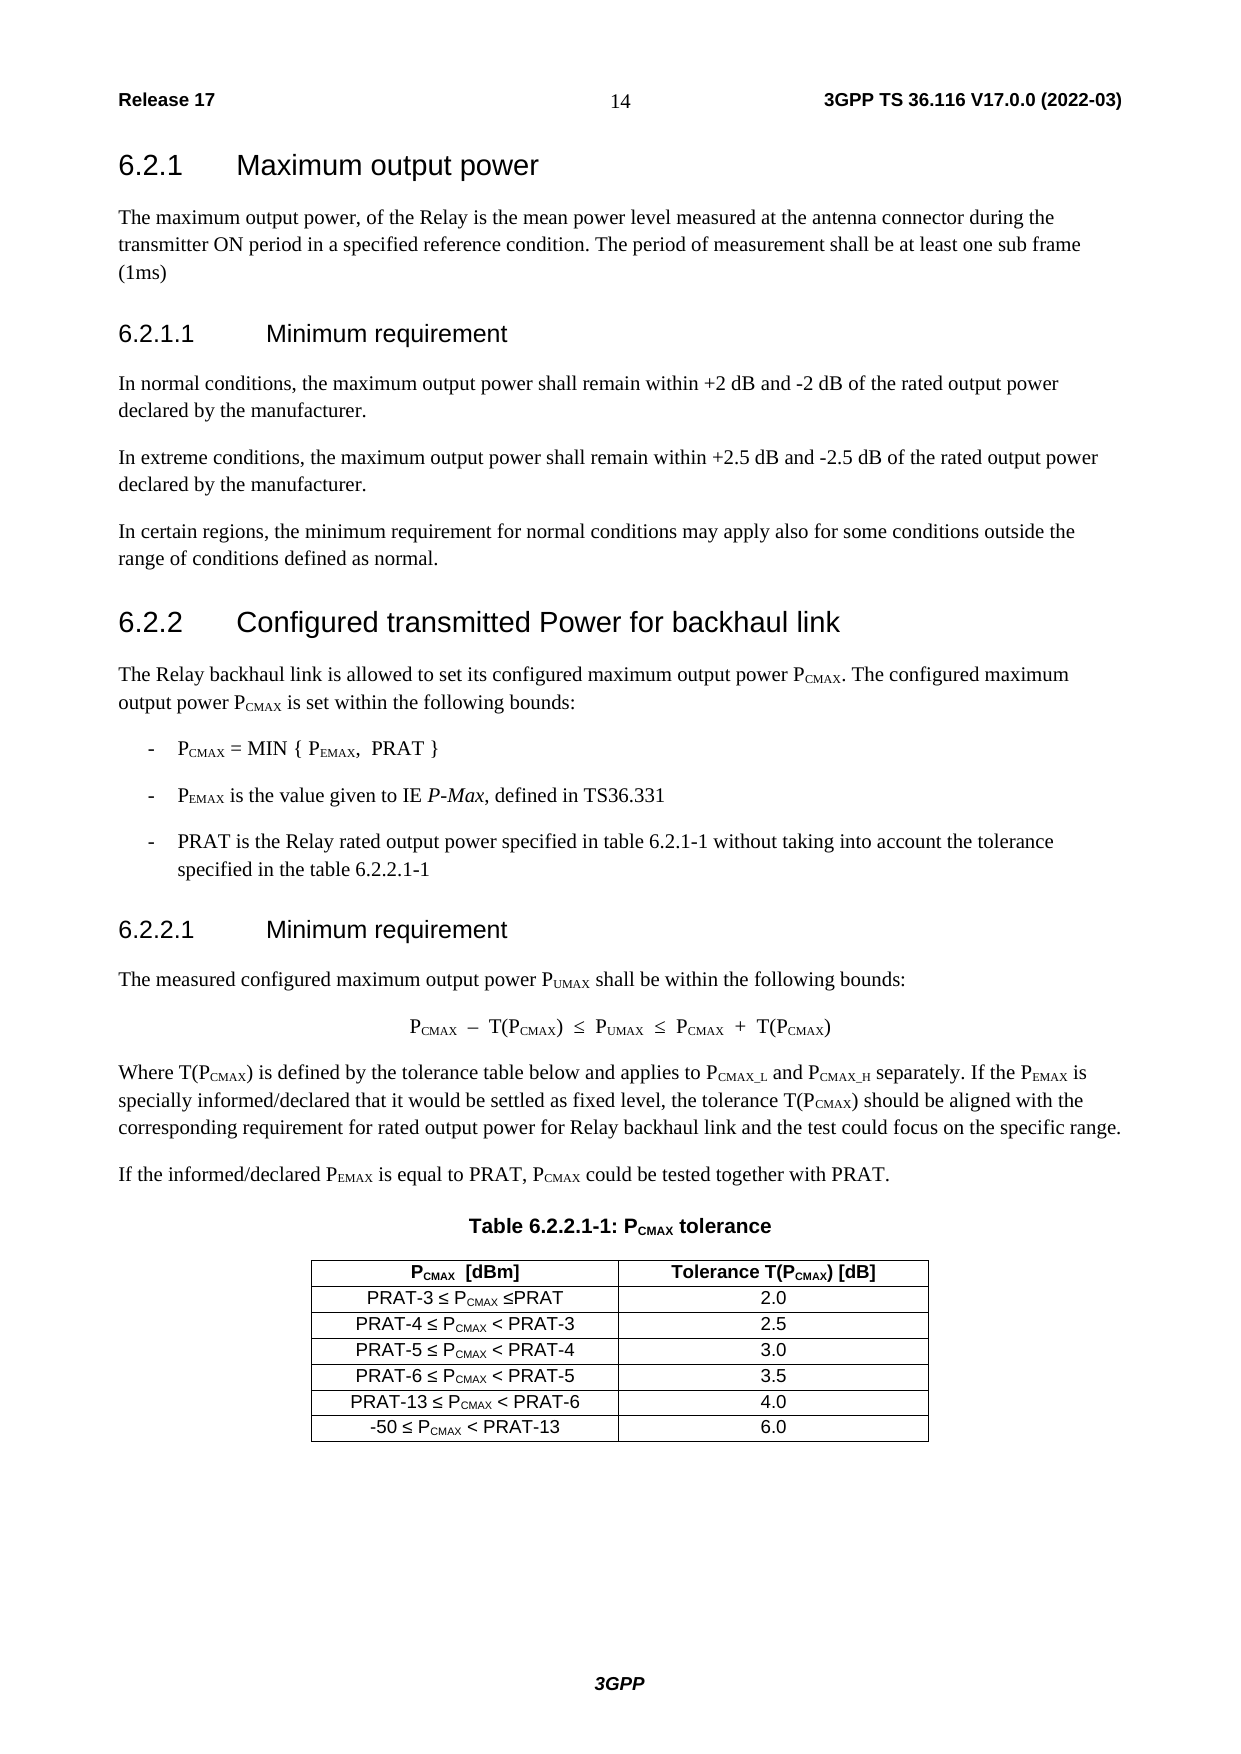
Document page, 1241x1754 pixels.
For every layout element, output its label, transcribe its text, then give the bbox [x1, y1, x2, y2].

table_header PCMAX [dBm] [312, 1261, 618, 1286]
table_cell PRAT-5 ≤ PCMAX < PRAT-4 [312, 1339, 618, 1364]
subtitle 6.2.2 Configured transmitted Power for backhaul link [118, 605, 1122, 638]
text If the informed/declared PEMAX is equal to PRAT, PCMAX could be tested together with PRAT. [118, 1161, 1122, 1186]
table_cell PRAT-4 ≤ PCMAX < PRAT-3 [312, 1313, 618, 1338]
text PCMAX – T(PCMAX) ≤ PUMAX ≤ PCMAX + T(PCMAX) [118, 1013, 1122, 1038]
text Table 6.2.2.1-1: PCMAX tolerance [118, 1214, 1122, 1238]
text The maximum output power, of the Relay is the mean power level measured at the antenna connector during the transmitter ON period in a specified reference condition. The period of measurement shall be at least one sub frame (1ms) [118, 205, 1122, 284]
subtitle 6.2.1.1 Minimum requirement [118, 319, 1122, 348]
text In extreme conditions, the maximum output power shall remain within +2.5 dB and -2.5 dB of the rated output power declared by the manufacturer. [118, 444, 1122, 496]
text In normal conditions, the maximum output power shall remain within +2 dB and -2 dB of the rated output power declared by the manufacturer. [118, 371, 1122, 422]
table_cell PRAT-3 ≤ PCMAX ≤PRAT [312, 1287, 618, 1312]
table_cell 2.5 [619, 1313, 928, 1338]
table_header Tolerance T(PCMAX) [dB] [619, 1261, 928, 1286]
text The measured configured maximum output power PUMAX shall be within the following bounds: [118, 967, 1122, 991]
text In certain regions, the minimum requirement for normal conditions may apply also for some conditions outside the range of conditions defined as normal. [118, 518, 1122, 570]
table_cell PRAT-13 ≤ PCMAX < PRAT-6 [312, 1391, 618, 1415]
text - PRAT is the Relay rated output power specified in table 6.2.1-1 without taking into account the tolerance specified in the table 6.2.2.1-1 [148, 829, 1122, 881]
text The Relay backhaul link is allowed to set its configured maximum output power PCMAX. The configured maximum output power PCMAX is set within the following bounds: [118, 662, 1122, 714]
text - PEMAX is the value given to IE P-Max, defined in TS36.331 [148, 783, 1122, 807]
subtitle 6.2.1 Maximum output power [118, 147, 1122, 181]
table_cell 6.0 [619, 1416, 928, 1441]
text - PCMAX = MIN { PEMAX, PRAT } [148, 736, 1122, 760]
table_cell PRAT-6 ≤ PCMAX < PRAT-5 [312, 1365, 618, 1389]
subtitle 6.2.2.1 Minimum requirement [118, 915, 1122, 944]
table_cell 3.5 [619, 1365, 928, 1389]
table_cell 2.0 [619, 1287, 928, 1312]
text Where T(PCMAX) is defined by the tolerance table below and applies to PCMAX_L and PCMAX_H separately. If the PEMAX is specially informed/declared that it would be settled as fixed level, the tolerance T(PCMAX) should be aligned with the corresponding requirement for rated output power for Relay backhaul link and the test could focus on the specific range. [118, 1060, 1122, 1139]
table_cell -50 ≤ PCMAX < PRAT-13 [312, 1416, 618, 1441]
table_cell 4.0 [619, 1391, 928, 1415]
table_cell 3.0 [619, 1339, 928, 1364]
